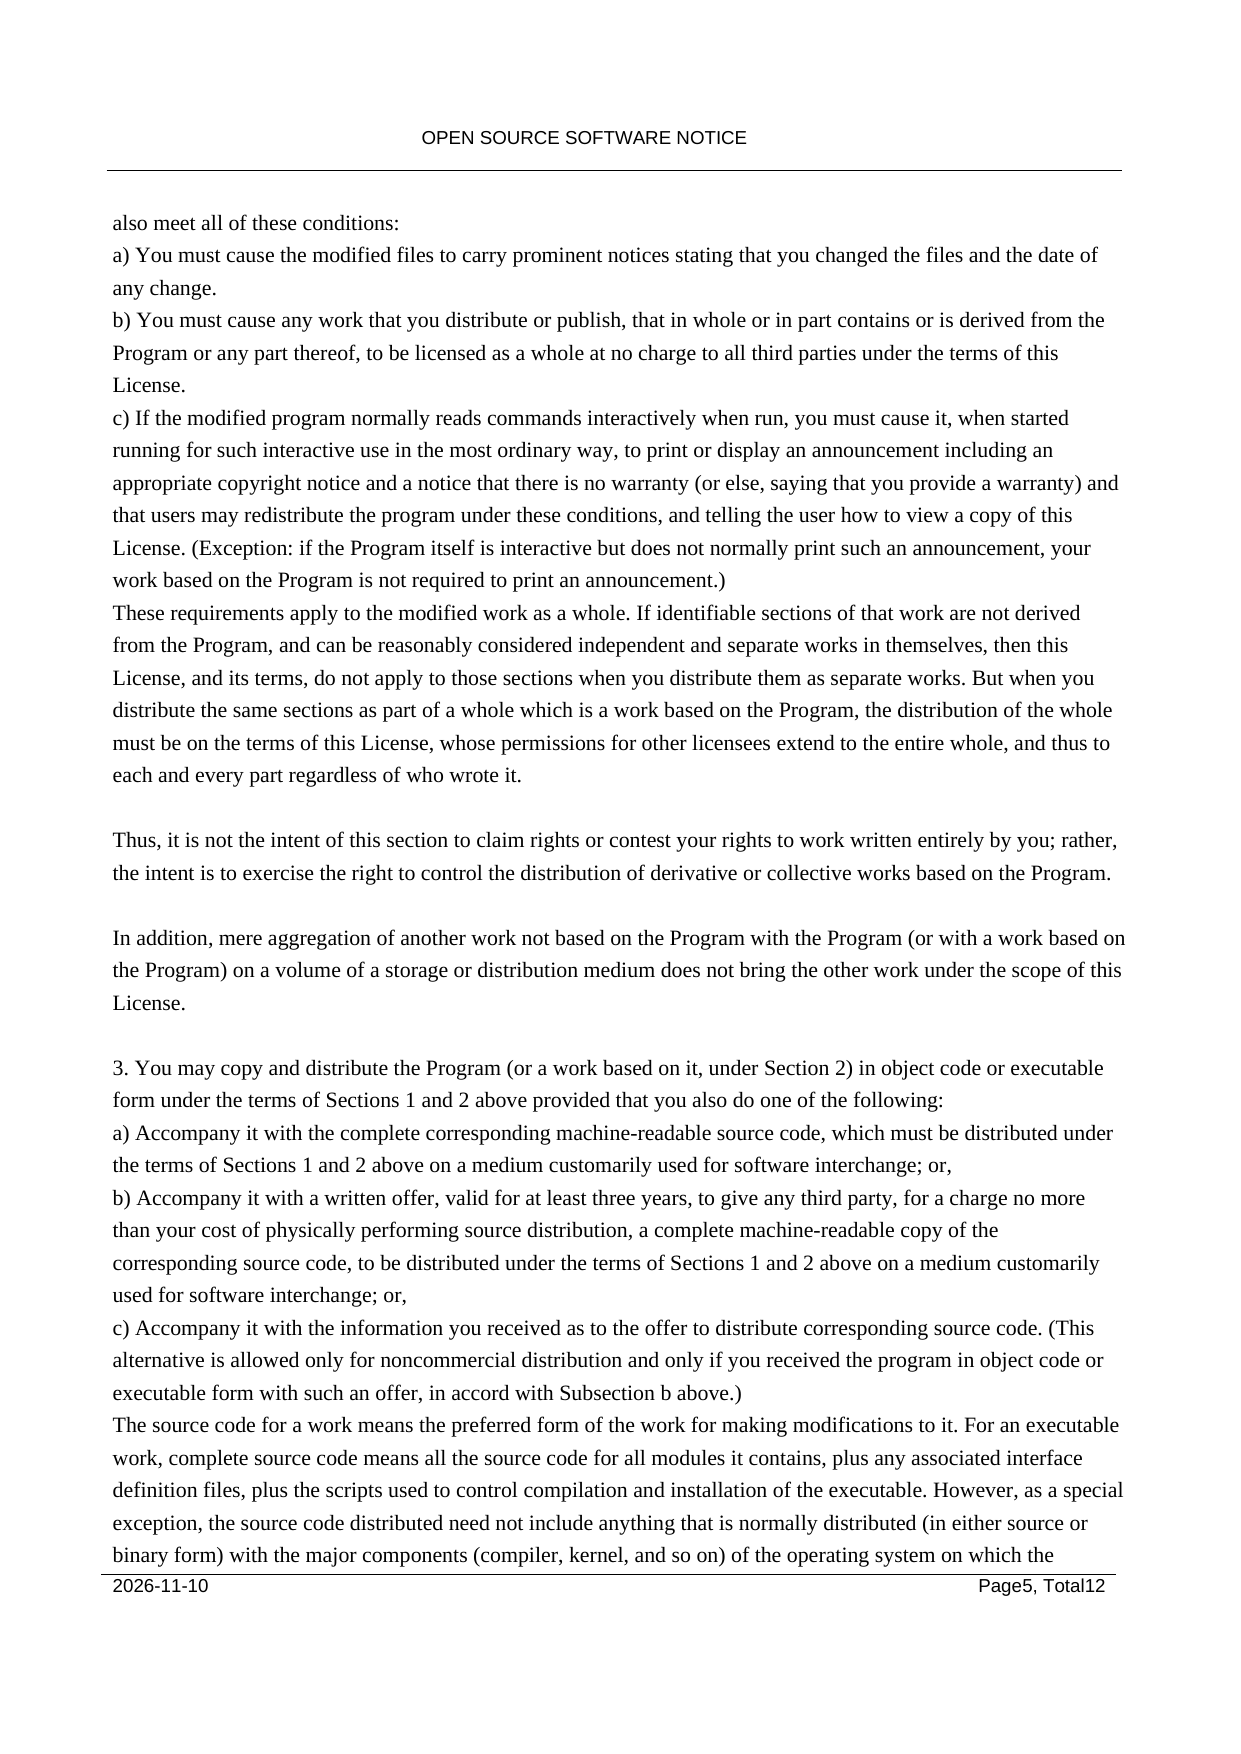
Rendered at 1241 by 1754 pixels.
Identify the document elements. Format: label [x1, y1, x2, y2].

text [112, 206, 1128, 1571]
